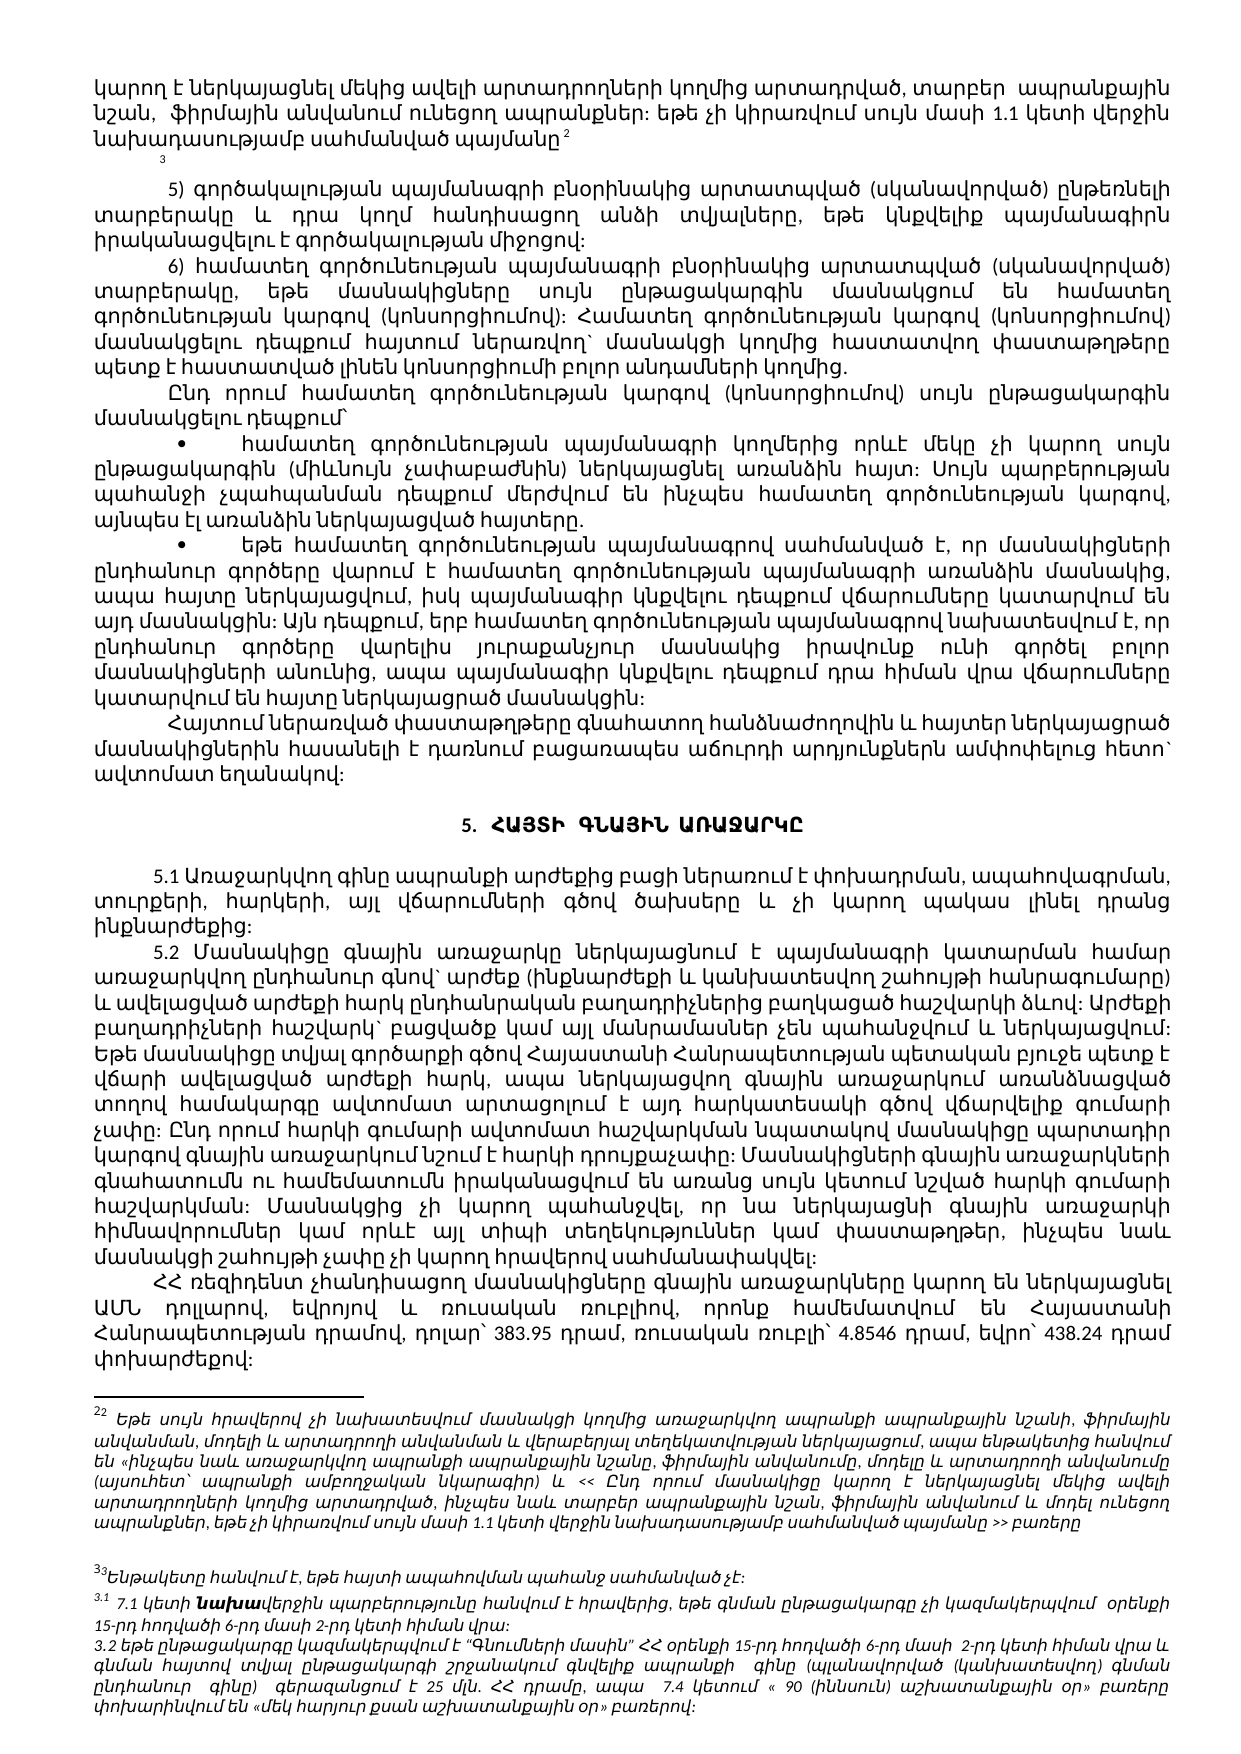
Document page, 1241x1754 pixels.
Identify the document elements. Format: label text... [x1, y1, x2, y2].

text 5.1 Առաջարկվող գինը ապրանքի արժեքից բացի ներառում է փոխադրման, ապահովագրման, տուրքերի, հարկերի, այլ վճարումների գծով ծախսերը և չի կարող պակաս լինել դրանց ինքնարժեքից: [94, 863, 1171, 939]
text 3 [94, 151, 1171, 177]
list եթե համատեղ գործունեության պայմանագրով սահմանված է, որ մասնակիցների ընդհանուր գործերը վարում է համատեղ գործունեության պայմանագրի առանձին մասնակից, ապա հայտը ներկայացվում, իսկ պայմանագիր կնքվելու դեպքում վճարումները կատարվում են այդ մասնակցին: Այն դեպքում, երբ համատեղ գործունեության պայմանագրով նախատեսվում է, որ ընդհանուր գործերը վարելիս յուրաքանչյուր մասնակից իրավունք ունի գործել բոլոր մասնակիցների անունից, ապա պայմանագիր կնքվելու դեպքում դրա հիման վրա վճարումները կատարվում են հայտը ներկայացրած մասնակցին: [94, 532, 1171, 710]
text 5.2 Մասնակիցը գնային առաջարկը ներկայացնում է պայմանագրի կատարման համար առաջարկվող ընդհանուր գնով` արժեք (ինքնարժեքի և կանխատեսվող շահույթի հանրագումարը) և ավելացված արժեքի հարկ ընդհանրական բաղադրիչներից բաղկացած հաշվարկի ձևով: Արժեքի բաղադրիչների հաշվարկ` բացվածք կամ այլ մանրամասներ չեն պահանջվում և ներկայացվում: Եթե մասնակիցը տվյալ գործարքի գծով Հայաստանի Հանրապետության պետական բյուջե պետք է վճարի ավելացված արժեքի հարկ, ապա ներկայացվող գնային առաջարկում առանձնացված տողով համակարգը ավտոմատ արտացոլում է այդ հարկատեսակի գծով վճարվելիք գումարի չափը: Ընդ որում հարկի գումարի ավտոմատ հաշվարկման նպատակով մասնակիցը պարտադիր կարգով գնային առաջարկում նշում է հարկի դրույքաչափը: Մասնակիցների գնային առաջարկների գնահատումն ու համեմատումն իրականացվում են առանց սույն կետում նշված հարկի գումարի հաշվարկման: Մասնակցից չի կարող պահանջվել, որ նա ներկայացնի գնային առաջարկի հիմնավորումներ կամ որևէ այլ տիպի տեղեկություններ կամ փաստաթղթեր, ինչպես նաև մասնակցի շահույթի չափը չի կարող հրավերով սահմանափակվել: [94, 939, 1171, 1269]
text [94, 75, 1171, 151]
text 5. ՀԱՅՏԻ ԳՆԱՅԻՆ ԱՌԱՋԱՐԿԸ [94, 812, 1171, 837]
list համատեղ գործունեության պայմանագրի կողմերից որևէ մեկը չի կարող սույն ընթացակարգին (միևնույն չափաբաժնին) ներկայացնել առանձին հայտ: Սույն պարբերության պահանջի չպահպանման դեպքում մերժվում են ինչպես համատեղ գործունեության կարգով, այնպես էլ առանձին ներկայացված հայտերը. [94, 431, 1171, 532]
text Ընդ որում համատեղ գործունեության կարգով (կոնսորցիումով) սույն ընթացակարգին մասնակցելու դեպքում՝ [94, 380, 1171, 431]
text 5) գործակալության պայմանագրի բնօրինակից արտատպված (սկանավորված) ընթեռնելի տարբերակը և դրա կողմ հանդիսացող անձի տվյալները, եթե կնքվելիք պայմանագիրն իրականացվելու է գործակալության միջոցով: [94, 177, 1171, 253]
text Հայտում ներառված փաստաթղթերը գնահատող հանձնաժողովին և հայտեր ներկայացրած մասնակիցներին հասանելի է դառնում բացառապես աճուրդի արդյունքներն ամփոփելուց հետո` ավտոմատ եղանակով: [94, 710, 1171, 787]
text ՀՀ ռեզիդենտ չհանդիսացող մասնակիցները գնային առաջարկները կարող են ներկայացնել ԱՄՆ դոլլարով, եվրոյով և ռուսական ռուբլիով, որոնք համեմատվում են Հայաստանի Հանրապետության դրամով, դոլար՝ 383.95 դրամ, ռուսական ռուբլի՝ 4.8546 դրամ, եվրո՝ 438.24 դրամ փոխարժեքով: [94, 1269, 1171, 1371]
text 6) համատեղ գործունեության պայմանագրի բնօրինակից արտատպված (սկանավորված) տարբերակը, եթե մասնակիցները սույն ընթացակարգին մասնակցում են համատեղ գործունեության կարգով (կոնսորցիումով): Համատեղ գործունեության կարգով (կոնսորցիումով) մասնակցելու դեպքում հայտում ներառվող` մասնակցի կողմից հաստատվող փաստաթղթերը պետք է հաստատված լինեն կոնսորցիումի բոլոր անդամների կողմից. [94, 253, 1171, 380]
